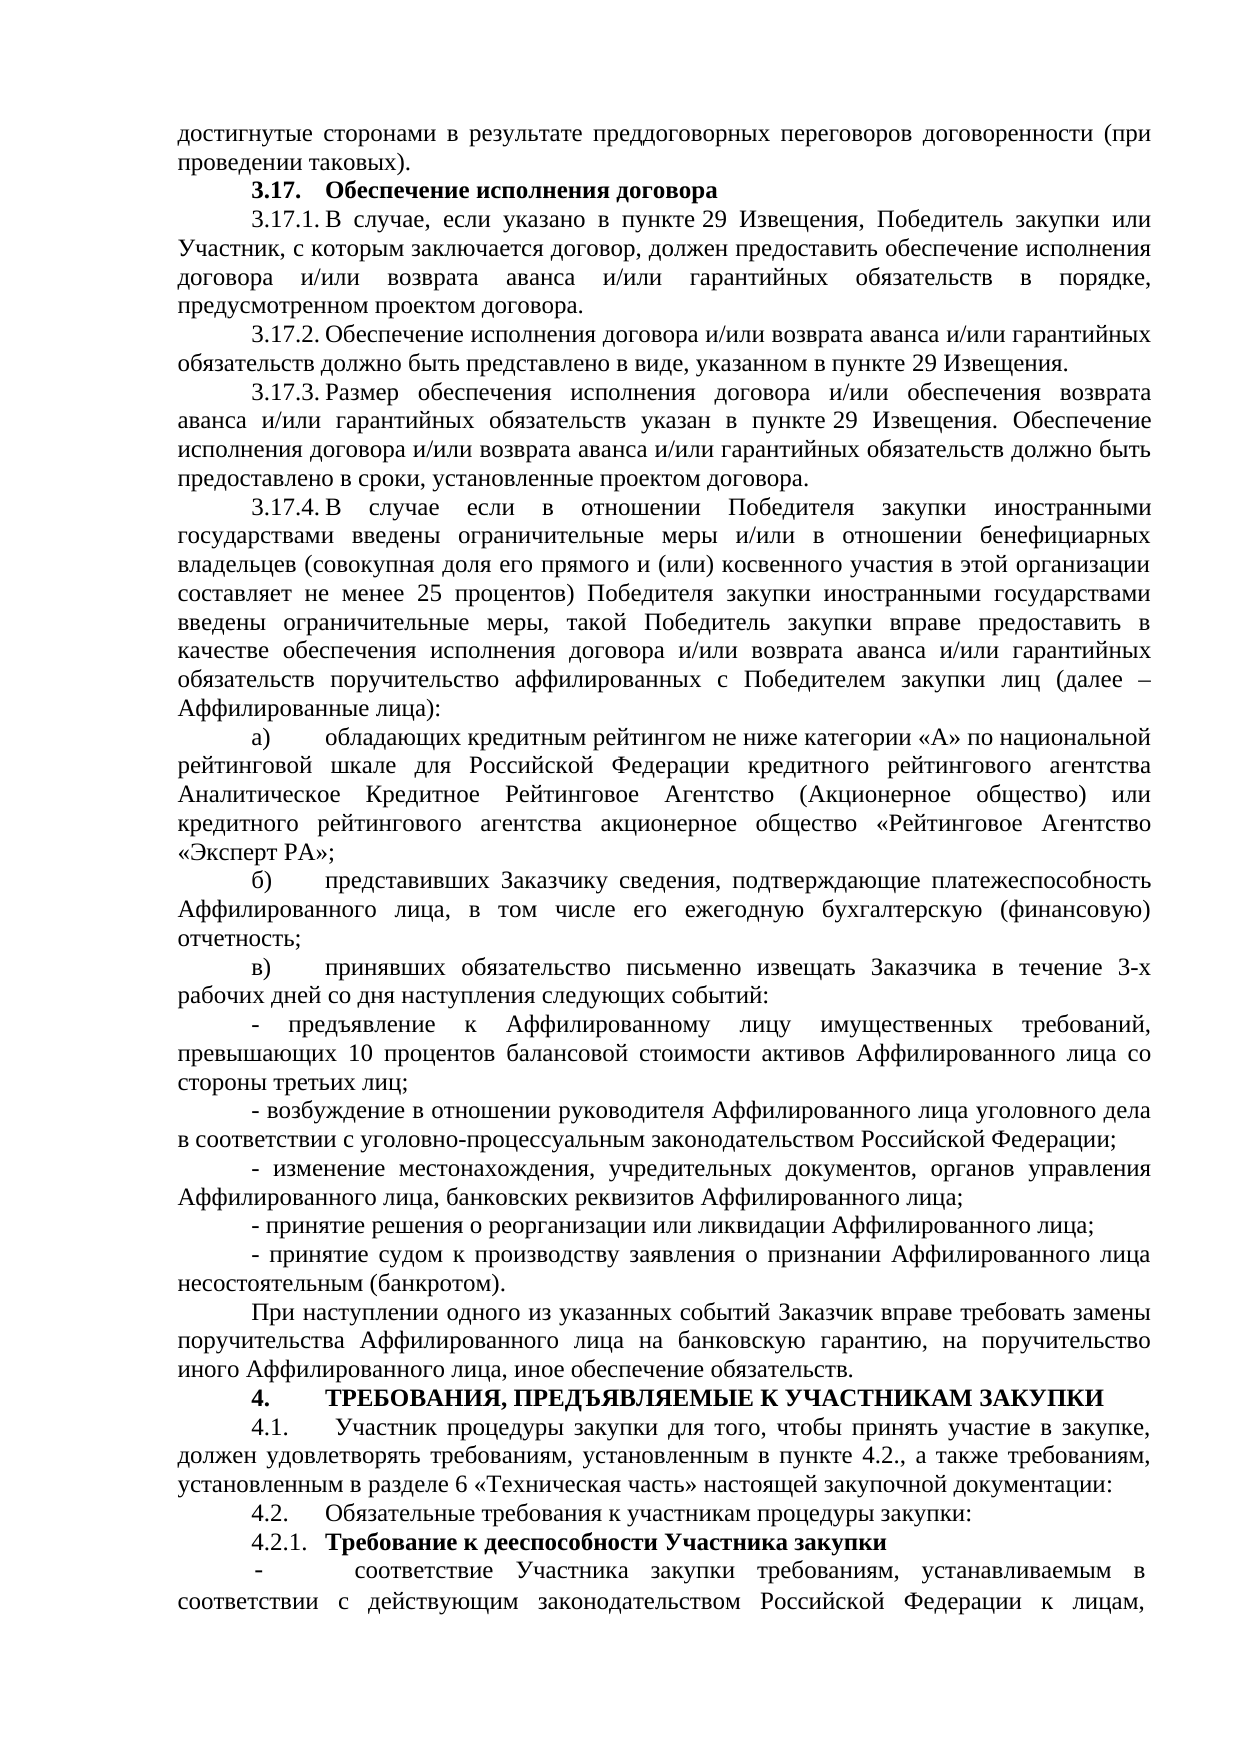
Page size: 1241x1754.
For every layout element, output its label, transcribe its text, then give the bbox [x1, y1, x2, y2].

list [177, 1556, 1146, 1615]
text При наступлении одного из указанных событий Заказчик вправе требовать замены поручительства Аффилированного лица на банковскую гарантию, на поручительство иного Аффилированного лица, иное обеспечение обязательств. [177, 1297, 1152, 1383]
list Обеспечение исполнения договора [177, 176, 1152, 204]
list Обязательные требования к участникам процедуры закупки: [177, 1498, 1152, 1527]
list Участник процедуры закупки для того, чтобы принять участие в закупке, должен удовлетворять требованиям, установленным в пункте 4.2., а также требованиям, установленным в разделе 6 «Техническая часть» настоящей закупочной документации: [177, 1412, 1152, 1498]
text а) обладающих кредитным рейтингом не ниже категории «А» по национальной рейтинговой шкале для Российской Федерации кредитного рейтингового агентства Аналитическое Кредитное Рейтинговое Агентство (Акционерное общество) или кредитного рейтингового агентства акционерное общество «Рейтинговое Агентство «Эксперт РА»; [177, 722, 1152, 866]
list В случае, если указано в пункте 29 Извещения, Победитель закупки или Участник, с которым заключается договор, должен предоставить обеспечение исполнения договора и/или возврата аванса и/или гарантийных обязательств в порядке, предусмотренном проектом договора. [177, 204, 1152, 319]
text - предъявление к Аффилированному лицу имущественных требований, превышающих 10 процентов балансовой стоимости активов Аффилированного лица со стороны третьих лиц; [177, 1009, 1152, 1096]
list Требование к дееспособности Участника закупки [177, 1527, 1152, 1556]
text - возбуждение в отношении руководителя Аффилированного лица уголовного дела в соответствии с уголовно-процессуальным законодательством Российской Федерации; [177, 1096, 1152, 1153]
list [177, 118, 1152, 176]
list Обеспечение исполнения договора и/или возврата аванса и/или гарантийных обязательств должно быть представлено в виде, указанном в пункте 29 Извещения. [177, 319, 1152, 377]
text - изменение местонахождения, учредительных документов, органов управления Аффилированного лица, банковских реквизитов Аффилированного лица; [177, 1153, 1152, 1211]
text б) представивших Заказчику сведения, подтверждающие платежеспособность Аффилированного лица, в том числе его ежегодную бухгалтерскую (финансовую) отчетность; [177, 866, 1152, 952]
list ТРЕБОВАНИЯ, ПРЕДЪЯВЛЯЕМЫЕ К УЧАСТНИКАМ ЗАКУПКИ [177, 1383, 1152, 1412]
text - принятие решения о реорганизации или ликвидации Аффилированного лица; [177, 1211, 1152, 1239]
text - принятие судом к производству заявления о признании Аффилированного лица несостоятельным (банкротом). [177, 1239, 1152, 1297]
list Размер обеспечения исполнения договора и/или обеспечения возврата аванса и/или гарантийных обязательств указан в пункте 29 Извещения. Обеспечение исполнения договора и/или возврата аванса и/или гарантийных обязательств должно быть предоставлено в сроки, установленные проектом договора. [177, 377, 1152, 492]
list В случае если в отношении Победителя закупки иностранными государствами введены ограничительные меры и/или в отношении бенефициарных владельцев (совокупная доля его прямого и (или) косвенного участия в этой организации составляет не менее 25 процентов) Победителя закупки иностранными государствами введены ограничительные меры, такой Победитель закупки вправе предоставить в качестве обеспечения исполнения договора и/или возврата аванса и/или гарантийных обязательств поручительство аффилированных с Победителем закупки лиц (далее – Аффилированные лица): [177, 492, 1152, 722]
text в) принявших обязательство письменно извещать Заказчика в течение 3-х рабочих дней со дня наступления следующих событий: [177, 952, 1152, 1009]
